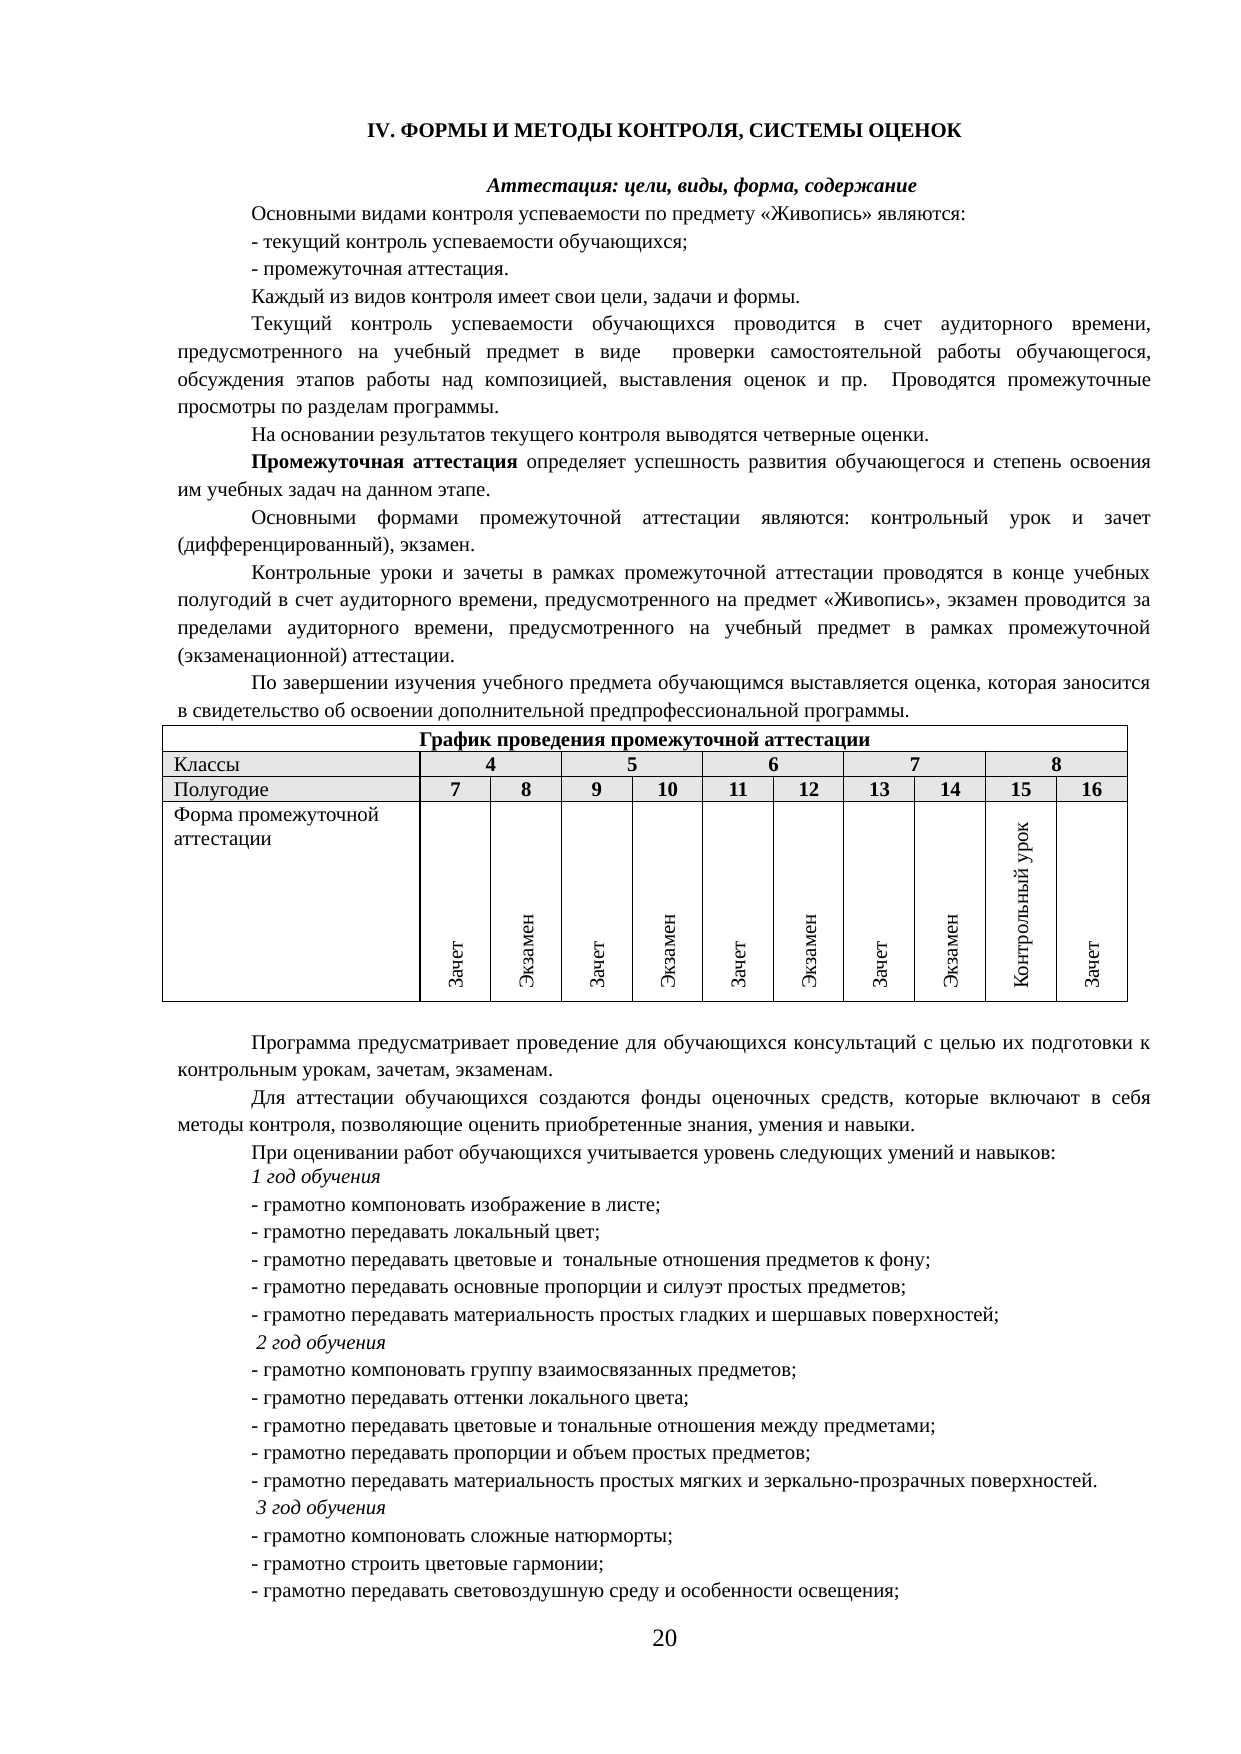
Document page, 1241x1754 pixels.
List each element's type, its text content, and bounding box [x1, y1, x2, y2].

table_cell Экзамен [491, 802, 561, 1001]
text При оценивании работ обучающихся учитывается уровень следующих умений и навыков: [177, 1140, 1152, 1164]
table_cell Зачет [421, 802, 490, 1001]
text 2 год обучения [177, 1330, 1152, 1354]
text - грамотно передавать пропорции и объем простых предметов; [177, 1440, 1152, 1464]
text Каждый из видов контроля имеет свои цели, задачи и формы. [177, 284, 1152, 308]
table_cell 15 [986, 777, 1056, 801]
table_cell Экзамен [633, 802, 702, 1001]
text 1 год обучения [177, 1164, 1152, 1188]
table_cell Контрольный урок [986, 802, 1056, 1001]
table_cell Зачет [1057, 802, 1127, 1001]
table_cell 7 [844, 752, 985, 776]
text - грамотно передавать оттенки локального цвета; [177, 1385, 1152, 1409]
text - грамотно передавать материальность простых гладких и шершавых поверхностей; [177, 1302, 1152, 1326]
table_cell 12 [774, 777, 843, 801]
table_cell 14 [915, 777, 985, 801]
table_cell Форма промежуточной аттестации [163, 802, 419, 1001]
text По завершении изучения учебного предмета обучающимся выставляется оценка, которая заносится в свидетельство об освоении дополнительной предпрофессиональной программы. [177, 670, 1152, 722]
text - грамотно передавать цветовые и тональные отношения между предметами; [177, 1412, 1152, 1437]
table_cell 4 [421, 752, 561, 776]
table_cell Зачет [844, 802, 914, 1001]
text 3 год обучения [177, 1495, 1152, 1519]
text Промежуточная аттестация определяет успешность развития обучающегося и степень освоения им учебных задач на данном этапе. [177, 449, 1152, 501]
table_cell Зачет [703, 802, 773, 1001]
table_cell 10 [633, 777, 702, 801]
text - грамотно передавать локальный цвет; [177, 1219, 1152, 1243]
table_cell Зачет [562, 802, 632, 1001]
text - грамотно передавать световоздушную среду и особенности освещения; [177, 1578, 1152, 1602]
text Основными формами промежуточной аттестации являются: контрольный урок и зачет (дифференцированный), экзамен. [177, 504, 1152, 556]
text Программа предусматривает проведение для обучающихся консультаций с целью их подготовки к контрольным урокам, зачетам, экзаменам. [177, 1029, 1152, 1081]
text - грамотно компоновать изображение в листе; [177, 1192, 1152, 1216]
text - грамотно передавать материальность простых мягких и зеркально-прозрачных поверхностей. [177, 1468, 1152, 1492]
table_cell 11 [703, 777, 773, 801]
table_cell 8 [491, 777, 561, 801]
text - промежуточная аттестация. [177, 256, 1152, 280]
text - грамотно компоновать сложные натюрморты; [177, 1523, 1152, 1547]
table_cell 16 [1057, 777, 1127, 801]
table_cell 13 [844, 777, 914, 801]
text - грамотно компоновать группу взаимосвязанных предметов; [177, 1357, 1152, 1381]
text Контрольные уроки и зачеты в рамках промежуточной аттестации проводятся в конце учебных полугодий в счет аудиторного времени, предусмотренного на предмет «Живопись», экзамен проводится за пределами аудиторного времени, предусмотренного на учебный предмет в рамках промежуточной (экзаменационной) аттестации. [177, 560, 1152, 667]
text Текущий контроль успеваемости обучающихся проводится в счет аудиторного времени, предусмотренного на учебный предмет в виде проверки самостоятельной работы обучающегося, обсуждения этапов работы над композицией, выставления оценок и пр. Проводятся промежуточные просмотры по разделам программы. [177, 311, 1152, 418]
text - текущий контроль успеваемости обучающихся; [177, 228, 1152, 253]
table_cell 9 [562, 777, 632, 801]
table_cell Экзамен [774, 802, 843, 1001]
table_cell 7 [421, 777, 490, 801]
table_cell 5 [562, 752, 702, 776]
table_cell Экзамен [915, 802, 985, 1001]
text Аттестация: цели, виды, форма, содержание [252, 173, 1152, 197]
text - грамотно строить цветовые гармонии; [177, 1551, 1152, 1574]
table_cell Классы [163, 752, 419, 776]
text IV. ФОРМЫ И МЕТОДЫ КОНТРОЛЯ, СИСТЕМЫ ОЦЕНОК [177, 118, 1152, 142]
table_header График проведения промежуточной аттестации [163, 726, 1127, 751]
text - грамотно передавать основные пропорции и силуэт простых предметов; [177, 1274, 1152, 1298]
text - грамотно передавать цветовые и тональные отношения предметов к фону; [177, 1247, 1152, 1271]
table_cell 8 [986, 752, 1127, 776]
text Основными видами контроля успеваемости по предмету «Живопись» являются: [177, 201, 1152, 225]
text Для аттестации обучающихся создаются фонды оценочных средств, которые включают в себя методы контроля, позволяющие оценить приобретенные знания, умения и навыки. [177, 1085, 1152, 1136]
text На основании результатов текущего контроля выводятся четверные оценки. [177, 422, 1152, 446]
table_cell 6 [703, 752, 843, 776]
table_cell Полугодие [163, 777, 419, 801]
